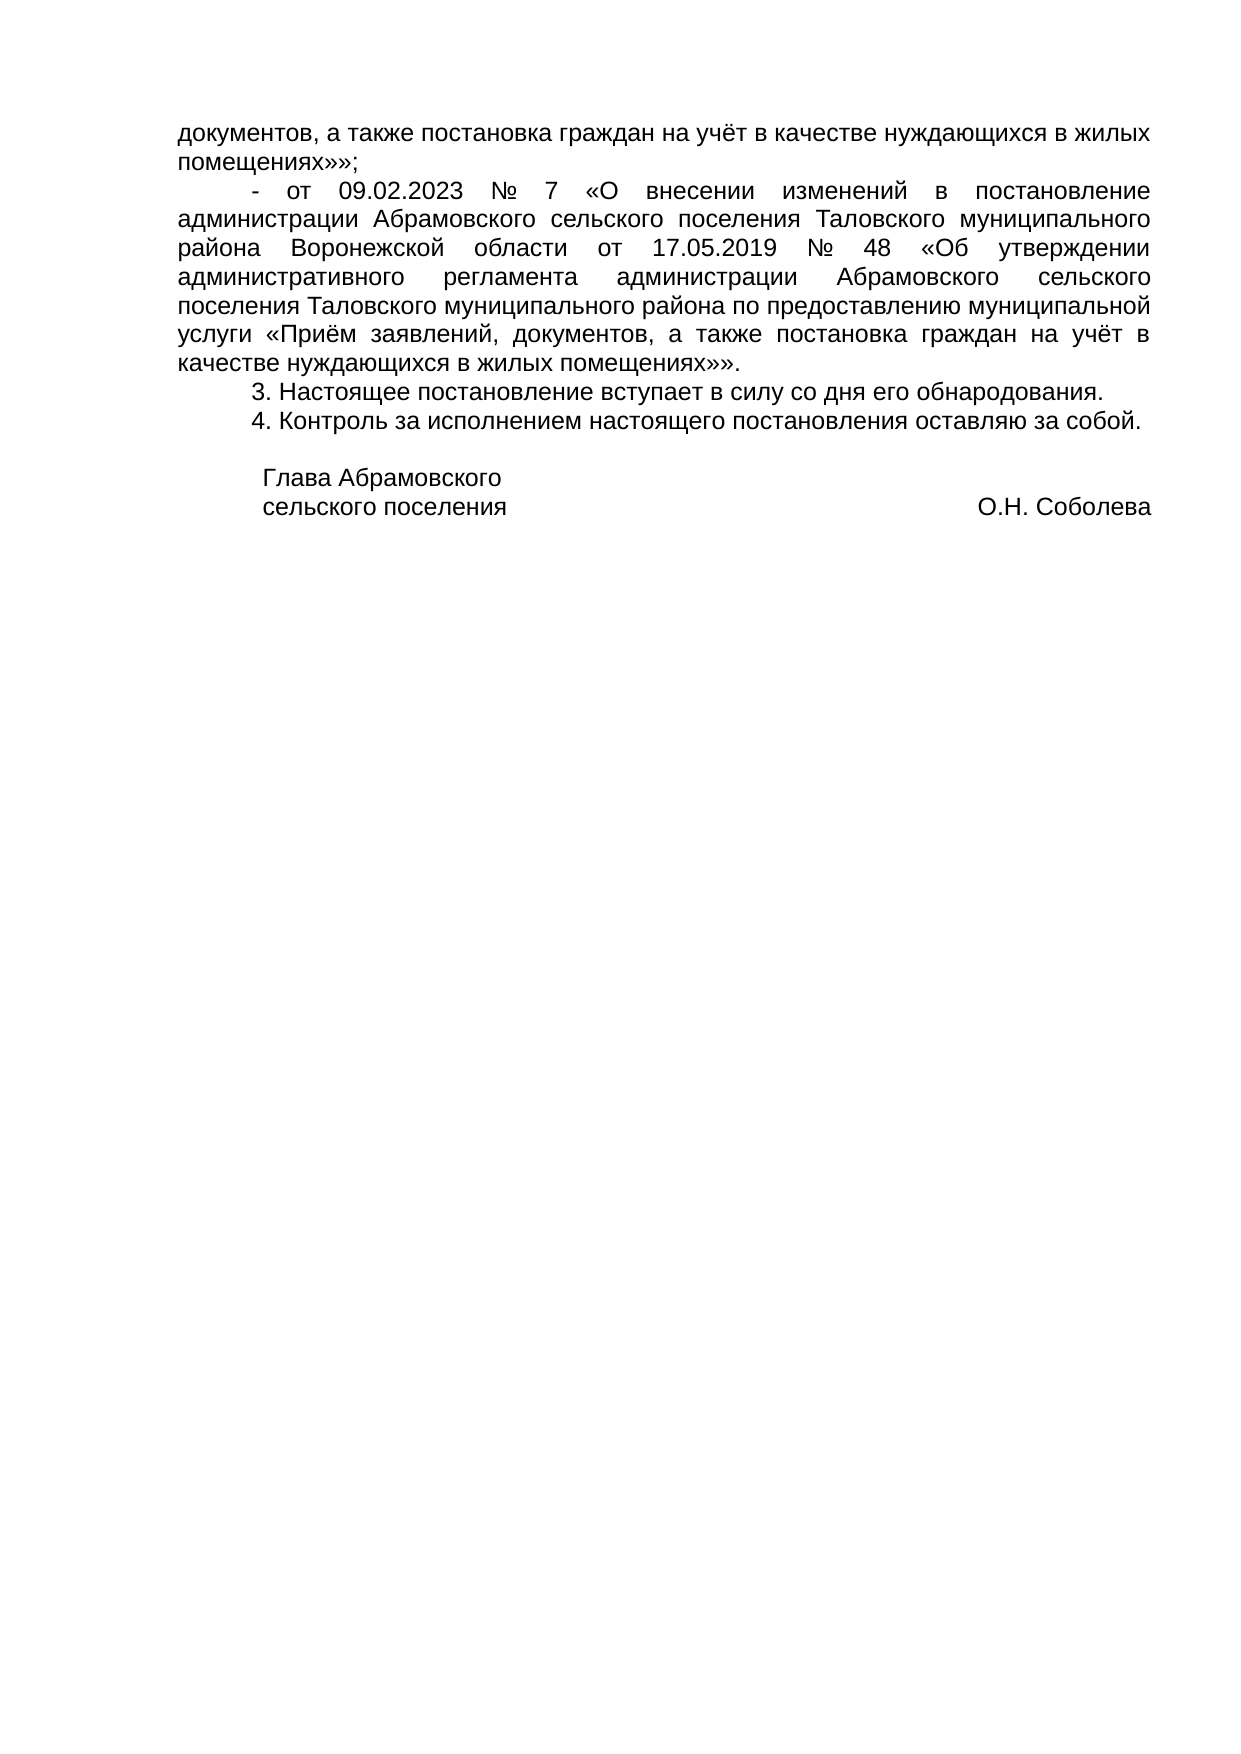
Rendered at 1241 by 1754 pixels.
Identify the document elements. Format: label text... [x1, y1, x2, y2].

title - от 09.02.2023 № 7 «О внесении изменений в постановление администрации Абрамовского сельского поселения Таловского муниципального района Воронежской области от 17.05.2019 № 48 «Об утверждении административного регламента администрации Абрамовского сельского поселения Таловского муниципального района по предоставлению муниципальной услуги «Приём заявлений, документов, а также постановка граждан на учёт в качестве нуждающихся в жилых помещениях»». [177, 176, 1152, 377]
text 3. Настоящее постановление вступает в силу со дня его обнародования. [177, 377, 1152, 406]
table_header Глава Абрамовского сельского поселения [251, 463, 664, 521]
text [177, 118, 1152, 176]
table_header О.Н. Соболева [664, 463, 1163, 521]
text 4. Контроль за исполнением настоящего постановления оставляю за собой. [177, 406, 1152, 434]
